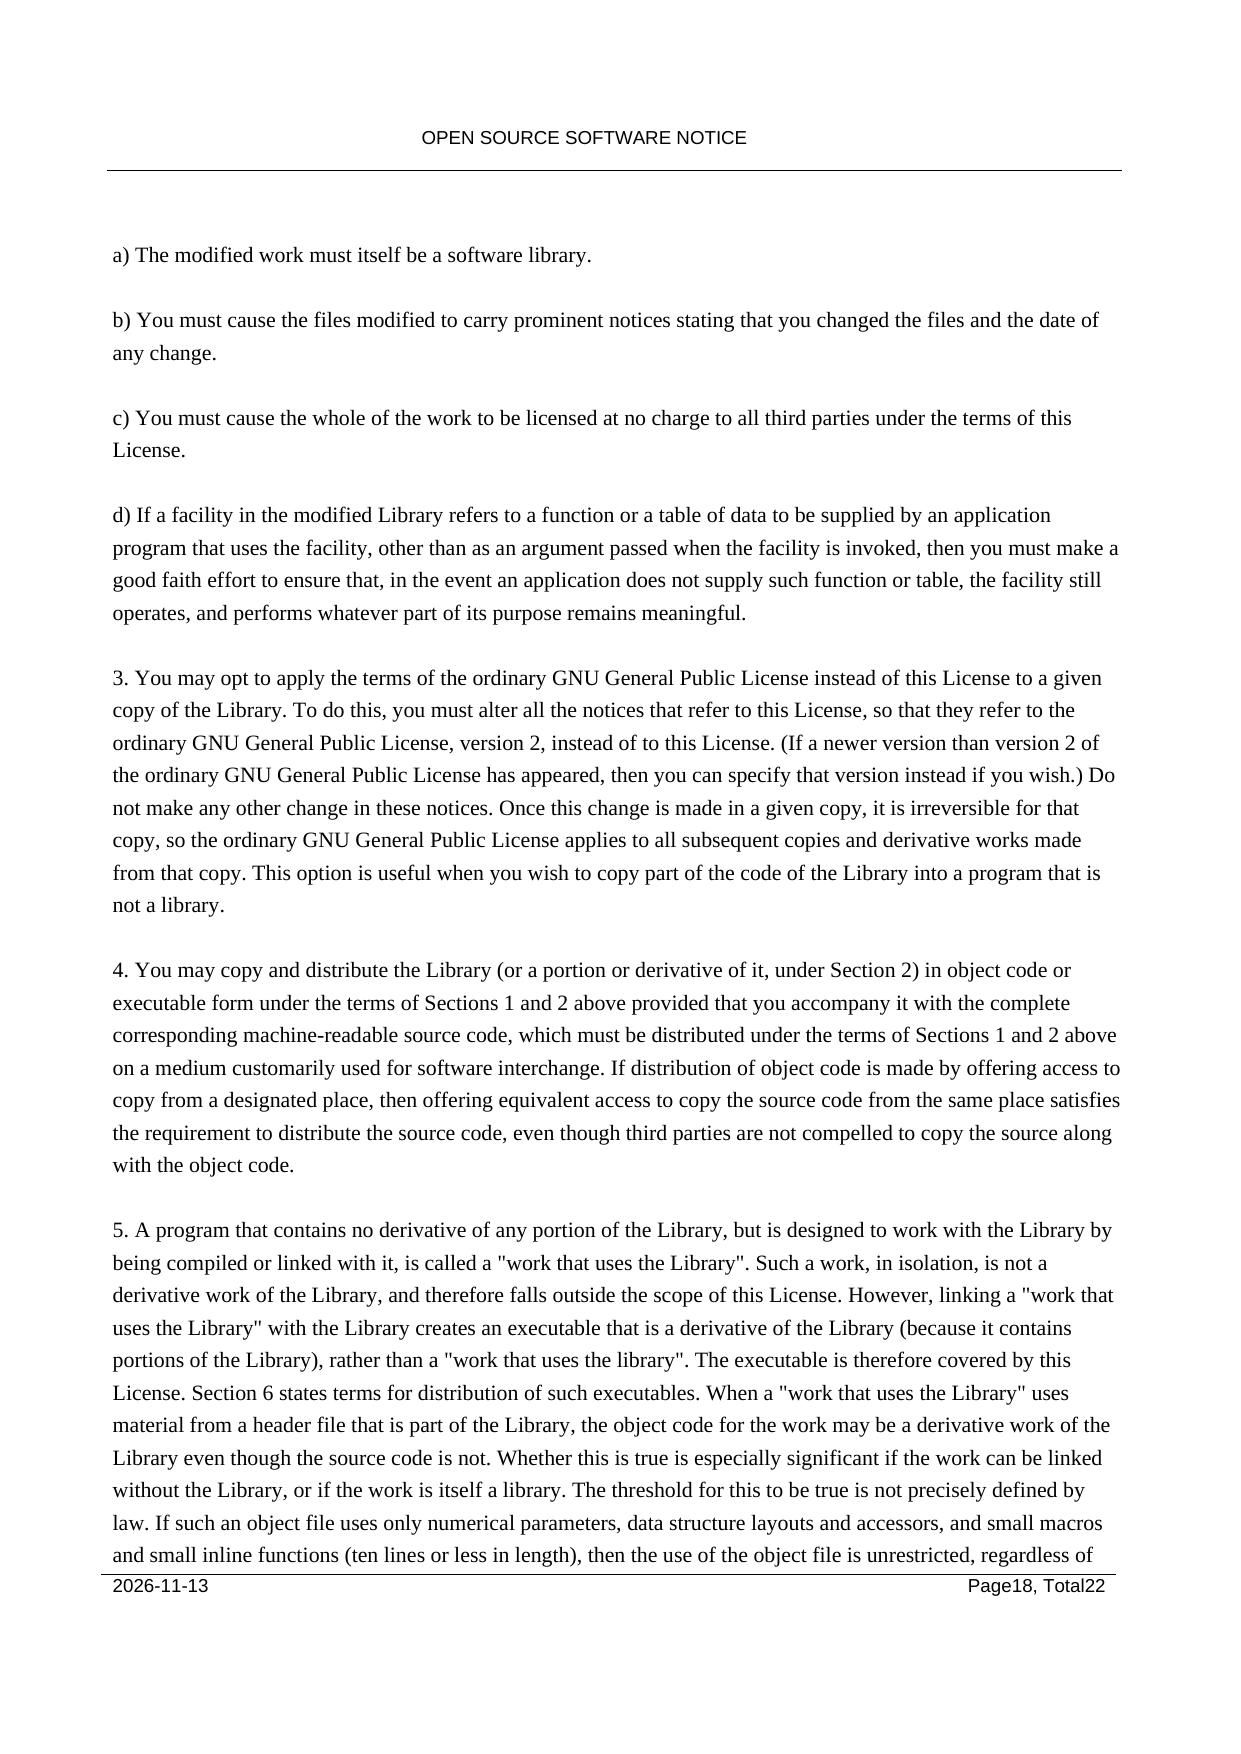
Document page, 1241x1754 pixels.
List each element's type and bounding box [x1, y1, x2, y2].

text [112, 206, 1128, 1571]
